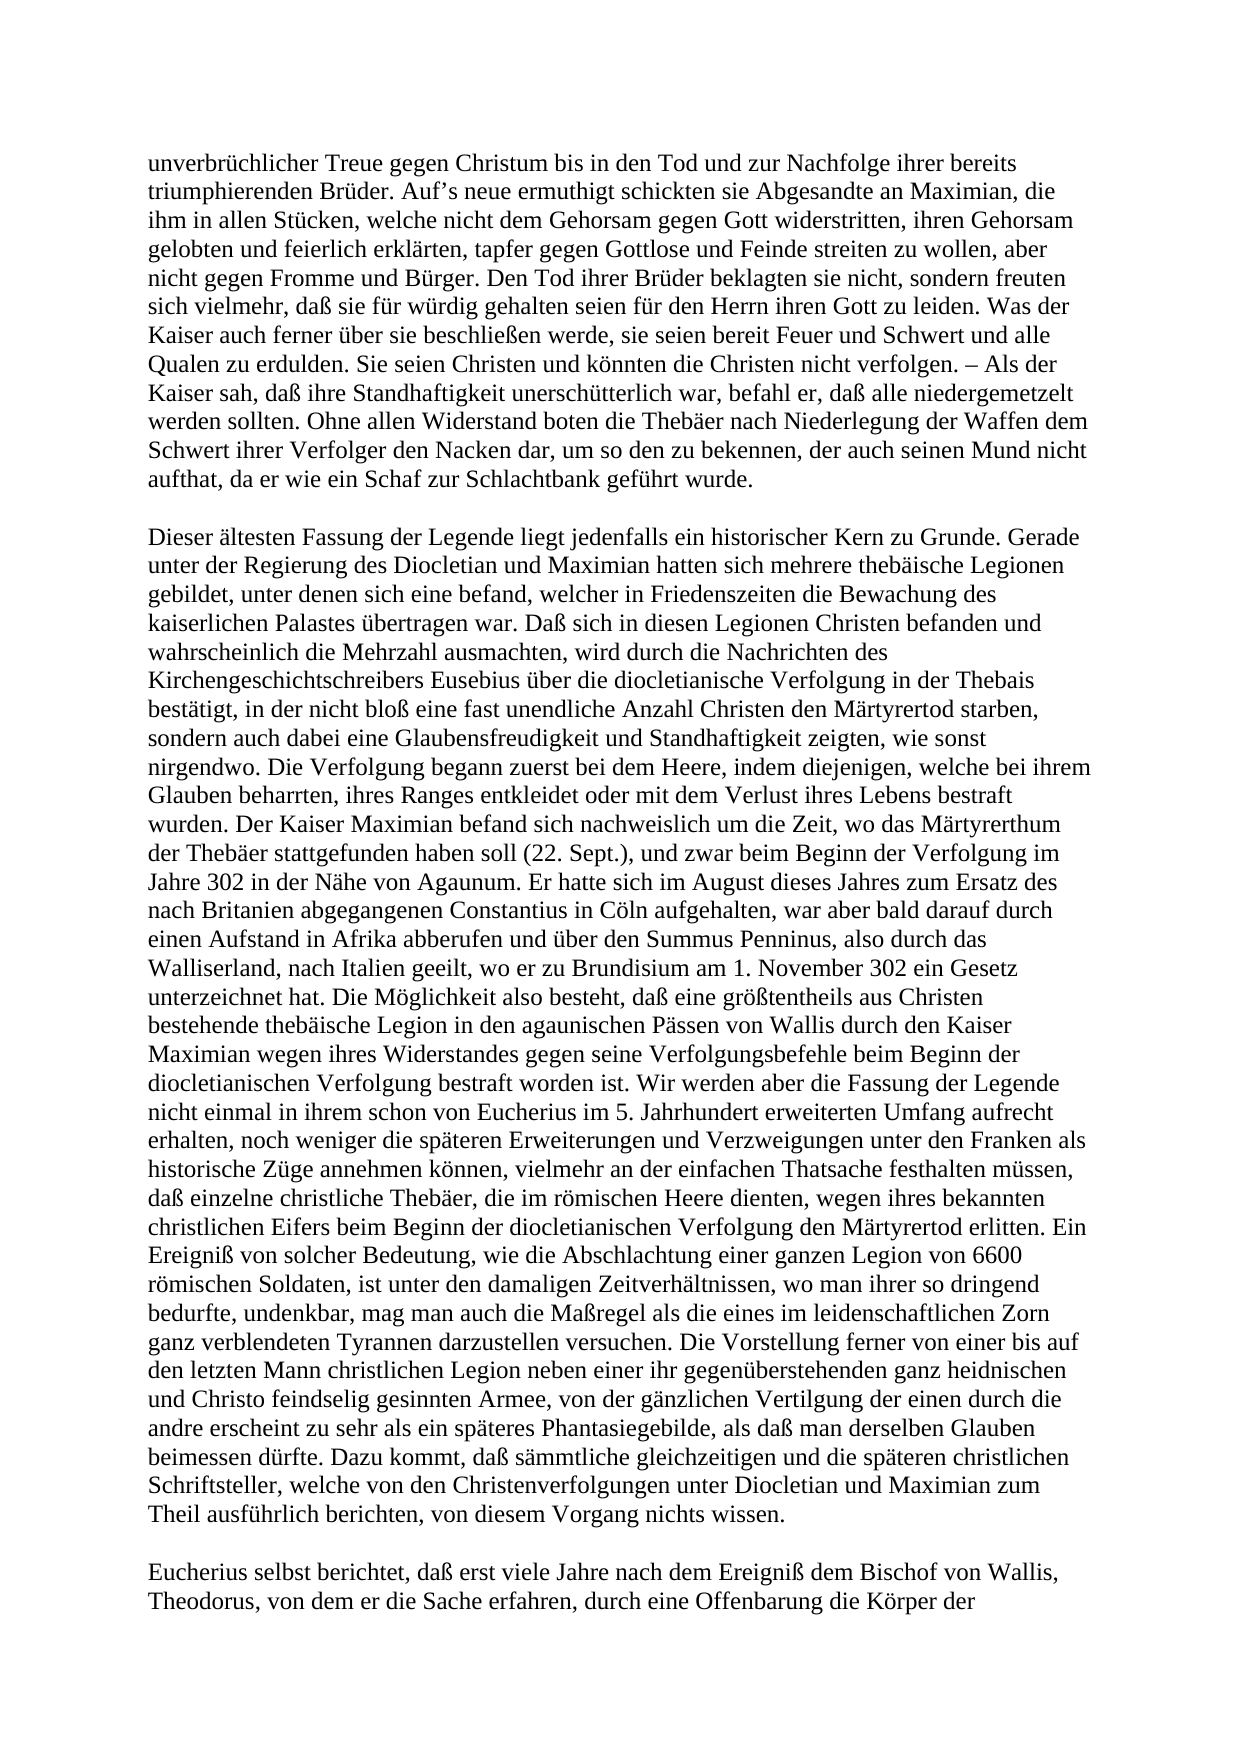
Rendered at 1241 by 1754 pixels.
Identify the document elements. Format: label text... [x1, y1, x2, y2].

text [148, 148, 1093, 493]
text Dieser ältesten Fassung der Legende liegt jedenfalls ein historischer Kern zu Grunde. Gerade unter der Regierung des Diocletian und Maximian hatten sich mehrere thebäische Legionen gebildet, unter denen sich eine befand, welcher in Friedenszeiten die Bewachung des kaiserlichen Palastes übertragen war. Daß sich in diesen Legionen Christen befanden und wahrscheinlich die Mehrzahl ausmachten, wird durch die Nachrichten des Kirchengeschichtschreibers Eusebius über die diocletianische Verfolgung in der Thebais bestätigt, in der nicht bloß eine fast unendliche Anzahl Christen den Märtyrertod starben, sondern auch dabei eine Glaubensfreudigkeit und Standhaftigkeit zeigten, wie sonst nirgendwo. Die Verfolgung begann zuerst bei dem Heere, indem diejenigen, welche bei ihrem Glauben beharrten, ihres Ranges entkleidet oder mit dem Verlust ihres Lebens bestraft wurden. Der Kaiser Maximian befand sich nachweislich um die Zeit, wo das Märtyrerthum der Thebäer stattgefunden haben soll (22. Sept.), und zwar beim Beginn der Verfolgung im Jahre 302 in der Nähe von Agaunum. Er hatte sich im August dieses Jahres zum Ersatz des nach Britanien abgegangenen Constantius in Cöln aufgehalten, war aber bald darauf durch einen Aufstand in Afrika abberufen und über den Summus Penninus, also durch das Walliserland, nach Italien geeilt, wo er zu Brundisium am 1. November 302 ein Gesetz unterzeichnet hat. Die Möglichkeit also besteht, daß eine größtentheils aus Christen bestehende thebäische Legion in den agaunischen Pässen von Wallis durch den Kaiser Maximian wegen ihres Widerstandes gegen seine Verfolgungsbefehle beim Beginn der diocletianischen Verfolgung bestraft worden ist. Wir werden aber die Fassung der Legende nicht einmal in ihrem schon von Eucherius im 5. Jahrhundert erweiterten Umfang aufrecht erhalten, noch weniger die späteren Erweiterungen und Verzweigungen unter den Franken als historische Züge annehmen können, vielmehr an der einfachen Thatsache festhalten müssen, daß einzelne christliche Thebäer, die im römischen Heere dienten, wegen ihres bekannten christlichen Eifers beim Beginn der diocletianischen Verfolgung den Märtyrertod erlitten. Ein Ereigniß von solcher Bedeutung, wie die Abschlachtung einer ganzen Legion von 6600 römischen Soldaten, ist unter den damaligen Zeitverhältnissen, wo man ihrer so dringend bedurfte, undenkbar, mag man auch die Maßregel als die eines im leidenschaftlichen Zorn ganz verblendeten Tyrannen darzustellen versuchen. Die Vorstellung ferner von einer bis auf den letzten Mann christlichen Legion neben einer ihr gegenüberstehenden ganz heidnischen und Christo feindselig gesinnten Armee, von der gänzlichen Vertilgung der einen durch die andre erscheint zu sehr als ein späteres Phantasiegebilde, als daß man derselben Glauben beimessen dürfte. Dazu kommt, daß sämmtliche gleichzeitigen und die späteren christlichen Schriftsteller, welche von den Christenverfolgungen unter Diocletian und Maximian zum Theil ausführlich berichten, von diesem Vorgang nichts wissen. [148, 522, 1093, 1528]
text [148, 1557, 1093, 1615]
